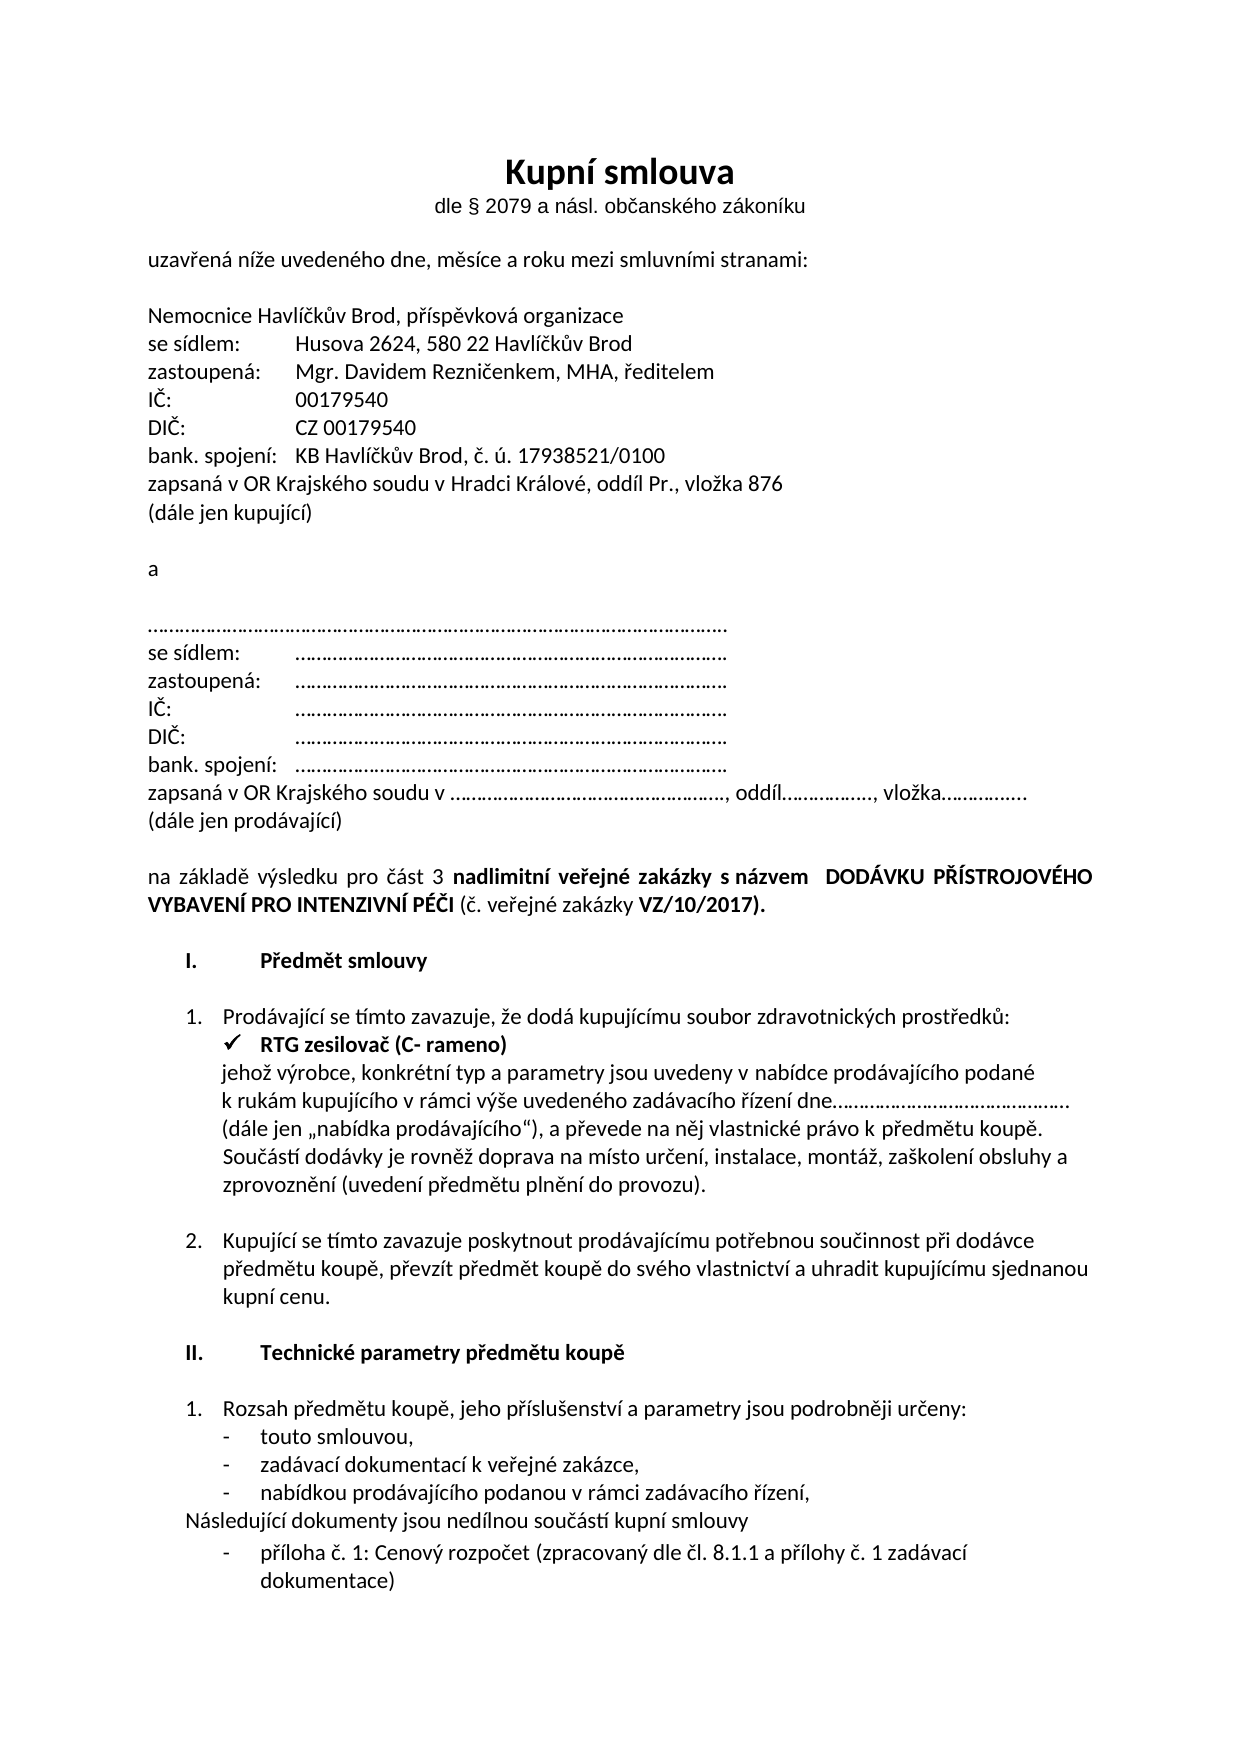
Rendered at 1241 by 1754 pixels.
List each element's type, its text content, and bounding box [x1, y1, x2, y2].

list Technické parametry předmětu koupě [185, 1338, 1093, 1366]
text Nemocnice Havlíčkův Brod, příspěvková organizace [148, 301, 1093, 329]
text a [148, 554, 1093, 582]
text IČ: 00179540 [148, 386, 1093, 413]
text IČ: ………………………………………………………………………. [148, 694, 1093, 722]
text zastoupená: Mgr. Davidem Rezničenkem, MHA, ředitelem [148, 357, 1093, 386]
text DIČ: CZ 00179540 [148, 413, 1093, 442]
text zastoupená: ………………………………………………………………………. [148, 666, 1093, 694]
text ……………………………………………………………………………………………….. [148, 610, 1093, 638]
text DIČ: ………………………………………………………………………. [148, 722, 1093, 750]
text bank. spojení: ………………………………………………………………………. [148, 750, 1093, 778]
list nabídkou prodávajícího podanou v rámci zadávacího řízení, [223, 1478, 1093, 1506]
list touto smlouvou, [223, 1422, 1093, 1450]
text (dále jen prodávající) [148, 806, 1093, 834]
text jehož výrobce, konkrétní typ a parametry jsou uvedeny v nabídce prodávajícího podané k rukám kupujícího v rámci výše uvedeného zadávacího řízení dne……………………………………… (dále jen „nabídka prodávajícího“), a převede na něj vlastnické právo k předmětu koupě. [221, 1058, 1093, 1142]
text se sídlem: ………………………………………………………………………. [148, 638, 1093, 666]
title dle § 2079 a násl. občanského zákoníku [148, 193, 1093, 217]
list příloha č. 1: Cenový rozpočet (zpracovaný dle čl. 8.1.1 a přílohy č. 1 zadávací dokumentace) [223, 1538, 1093, 1594]
text na základě výsledku pro část 3 nadlimitní veřejné zakázky s názvem DODÁVKU PŘÍSTROJOVÉHO VYBAVENÍ PRO INTENZIVNÍ PÉČI (č. veřejné zakázky VZ/10/2017). [148, 862, 1093, 918]
text zapsaná v OR Krajského soudu v Hradci Králové, oddíl Pr., vložka 876 [148, 469, 1093, 498]
text zapsaná v OR Krajského soudu v ……………………………………………., oddíl…………….., vložka………….... [148, 778, 1093, 806]
list Předmět smlouvy [185, 946, 1093, 974]
list RTG zesilovač (C- rameno) [223, 1030, 1093, 1058]
text (dále jen kupující) [148, 498, 1093, 526]
list Rozsah předmětu koupě, jeho příslušenství a parametry jsou podrobněji určeny: [185, 1394, 1093, 1422]
text uzavřená níže uvedeného dne, měsíce a roku mezi smluvními stranami: [148, 245, 1093, 273]
list Součástí dodávky je rovněž doprava na místo určení, instalace, montáž, zaškolení obsluhy a zprovoznění (uvedení předmětu plnění do provozu). [223, 1142, 1093, 1198]
list Prodávající se tímto zavazuje, že dodá kupujícímu soubor zdravotnických prostředků: [185, 1002, 1093, 1030]
text Kupní smlouva [148, 148, 1093, 193]
list zadávací dokumentací k veřejné zakázce, [223, 1450, 1093, 1478]
text se sídlem: Husova 2624, 580 22 Havlíčkův Brod [148, 329, 1093, 357]
list Kupující se tímto zavazuje poskytnout prodávajícímu potřebnou součinnost při dodávce předmětu koupě, převzít předmět koupě do svého vlastnictví a uhradit kupujícímu sjednanou kupní cenu. [185, 1226, 1093, 1310]
text Následující dokumenty jsou nedílnou součástí kupní smlouvy [148, 1506, 1093, 1534]
text bank. spojení: KB Havlíčkův Brod, č. ú. 17938521/0100 [148, 442, 1093, 469]
